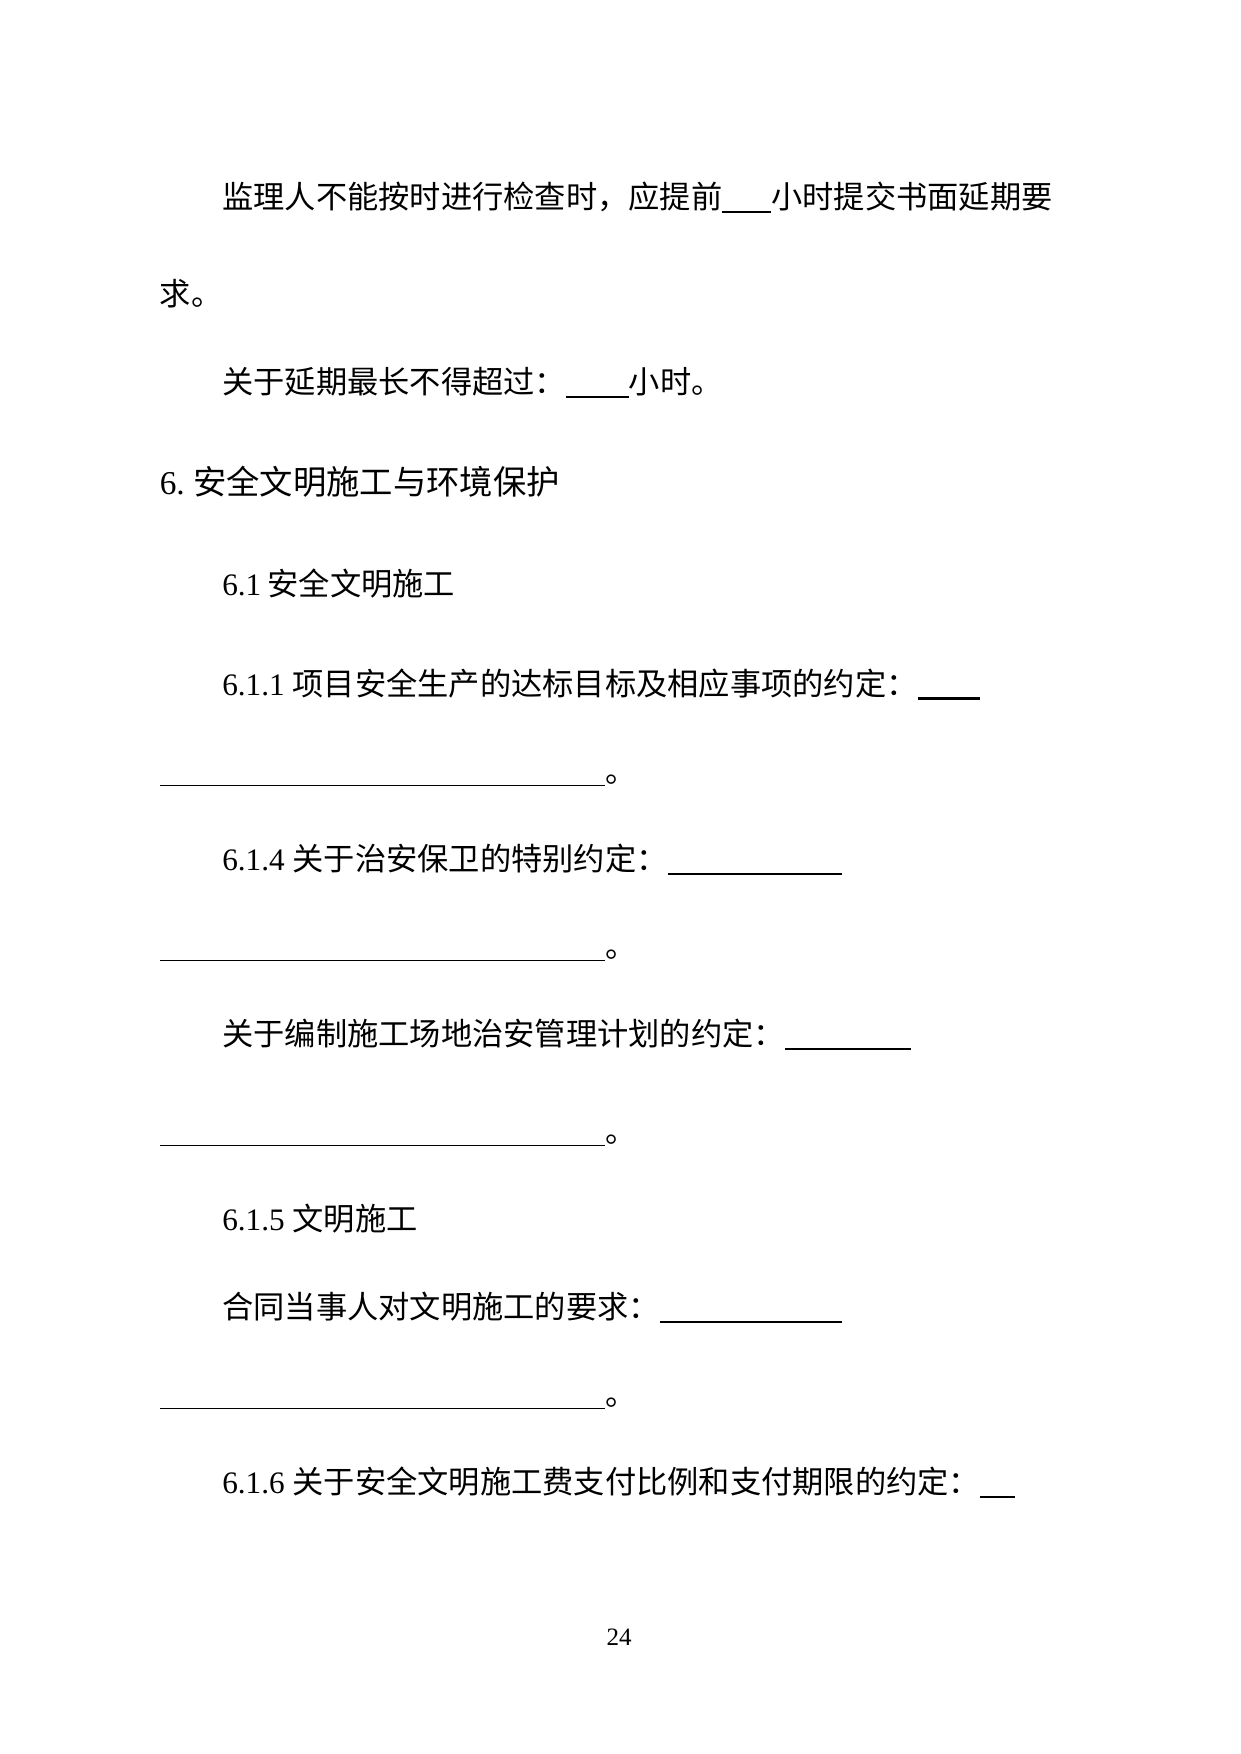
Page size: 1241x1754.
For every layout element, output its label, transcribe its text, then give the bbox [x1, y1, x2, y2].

text 。 [159, 1359, 1078, 1424]
text 6.1.6 关于安全文明施工费支付比例和支付期限的约定： [159, 1447, 1078, 1512]
text 合同当事人对文明施工的要求： [159, 1272, 1078, 1337]
text 6.1安全文明施工 [159, 549, 1078, 614]
text 6.1.4 关于治安保卫的特别约定： [159, 824, 1078, 889]
subtitle 6. 安全文明施工与环境保护 [159, 447, 1078, 512]
text 关于延期最长不得超过： 小时。 [159, 347, 1078, 412]
text 6.1.5 文明施工 [159, 1184, 1078, 1249]
text 关于编制施工场地治安管理计划的约定： 。 [159, 999, 1078, 1162]
text 。 [159, 912, 1078, 977]
text 6.1.1 项目安全生产的达标目标及相应事项的约定： [159, 649, 1078, 714]
text 监理人不能按时进行检查时，应提前 小时提交书面延期要求。 [159, 162, 1078, 324]
text 。 [159, 736, 1078, 801]
